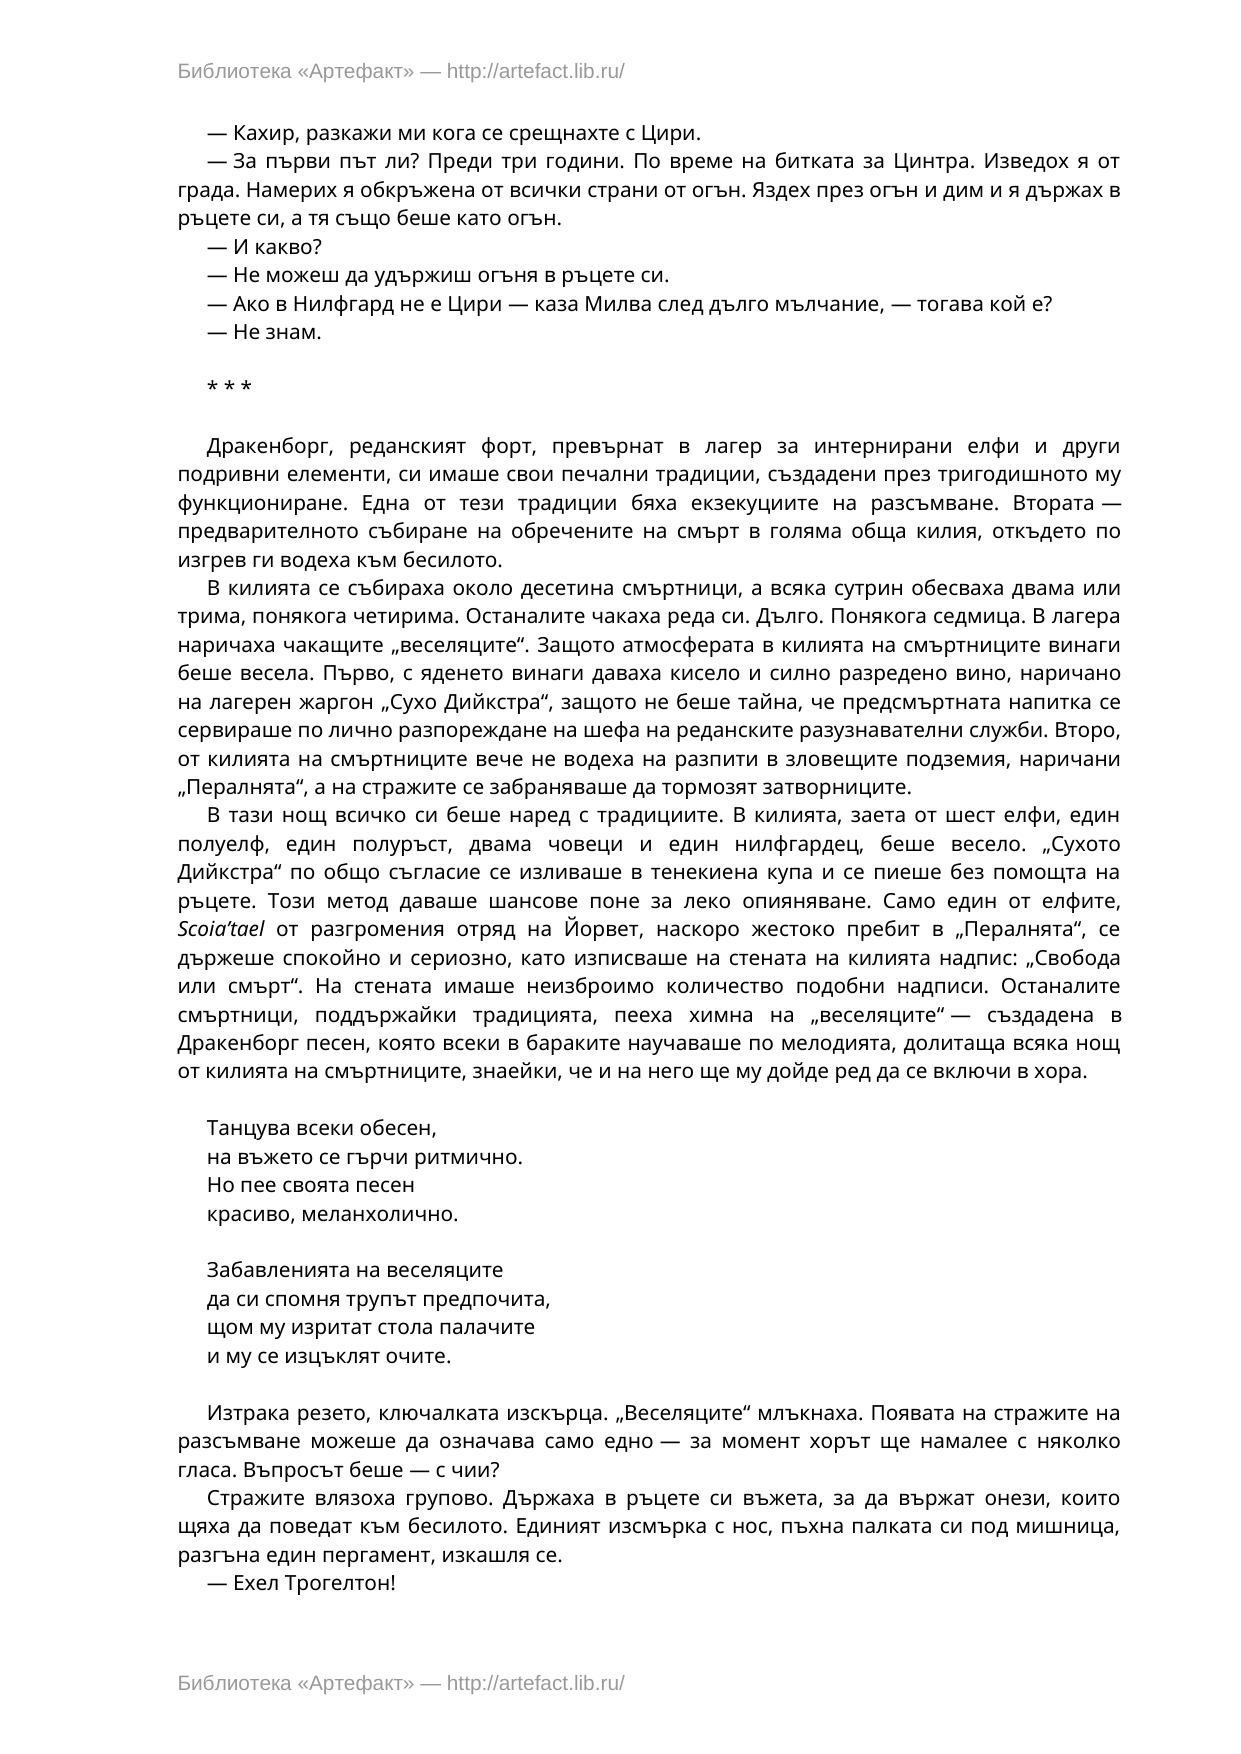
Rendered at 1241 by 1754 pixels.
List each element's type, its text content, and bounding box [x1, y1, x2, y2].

text — За първи път ли? Преди три години. По време на битката за Цинтра. Изведох я от града. Намерих я обкръжена от всички страни от огън. Яздех през огън и дим и я държах в ръцете си, а тя също беше като огън. [177, 147, 1122, 232]
text В килията се събираха около десетина смъртници, а всяка сутрин обесваха двама или трима, понякога четирима. Останалите чакаха реда си. Дълго. Понякога седмица. В лагера наричаха чакащите „веселяците“. Защото атмосферата в килията на смъртниците винаги беше весела. Първо, с яденето винаги даваха кисело и силно разредено вино, наричано на лагерен жаргон „Сухо Дийкстра“, защото не беше тайна, че предсмъртната напитка се сервираше по лично разпореждане на шефа на реданските разузнавателни служби. Второ, от килията на смъртниците вече не водеха на разпити в зловещите подземия, наричани „Пералнята“, а на стражите се забраняваше да тормозят затворниците. [177, 573, 1122, 801]
text — Не можеш да удържиш огъня в ръцете си. [177, 260, 1122, 289]
text — Не знам. [177, 317, 1122, 346]
text Стражите влязоха групово. Държаха в ръцете си въжета, за да вържат онези, които щяха да поведат към бесилото. Единият изсмърка с нос, пъхна палката си под мишница, разгъна един пергамент, изкашля се. [177, 1483, 1122, 1568]
text — Ако в Нилфгард не е Цири — каза Милва след дълго мълчание, — тогава кой е? [177, 289, 1122, 317]
subtitle * * * [177, 374, 1122, 402]
text щом му изритат стола палачите [177, 1312, 1122, 1341]
text — И какво? [177, 232, 1122, 260]
text — Кахир, разкажи ми кога се срещнахте с Цири. [177, 118, 1122, 147]
text Но пее своята песен [177, 1170, 1122, 1199]
text Танцува всеки обесен, [177, 1113, 1122, 1142]
text Изтрака резето, ключалката изскърца. „Веселяците“ млъкнаха. Появата на стражите на разсъмване можеше да означава само едно — за момент хорът ще намалее с няколко гласа. Въпросът беше — с чии? [177, 1398, 1122, 1483]
text и му се изцъклят очите. [177, 1341, 1122, 1369]
text Дракенборг, реданският форт, превърнат в лагер за интернирани елфи и други подривни елементи, си имаше свои печални традиции, създадени през тригодишното му функциониране. Една от тези традиции бяха екзекуциите на разсъмване. Втората — предварителното събиране на обречените на смърт в голяма обща килия, откъдето по изгрев ги водеха към бесилото. [177, 431, 1122, 573]
text да си спомня трупът предпочита, [177, 1284, 1122, 1312]
text на въжето се гърчи ритмично. [177, 1142, 1122, 1170]
text Забавленията на веселяците [177, 1256, 1122, 1284]
text красиво, меланхолично. [177, 1199, 1122, 1227]
text В тази нощ всичко си беше наред с традициите. В килията, заета от шест елфи, един полуелф, един полуръст, двама човеци и един нилфгардец, беше весело. „Сухото Дийкстра“ по общо съгласие се изливаше в тенекиена купа и се пиеше без помощта на ръцете. Този метод даваше шансове поне за леко опияняване. Само един от елфите, Scoia’tael от разгромения отряд на Йорвет, наскоро жестоко пребит в „Пералнята“, се държеше спокойно и сериозно, като изписваше на стената на килията надпис: „Свобода или смърт“. На стената имаше неизброимо количество подобни надписи. Останалите смъртници, поддържайки традицията, пееха химна на „веселяците“ — създадена в Дракенборг песен, която всеки в бараките научаваше по мелодията, долитаща всяка нощ от килията на смъртниците, знаейки, че и на него ще му дойде ред да се включи в хора. [177, 801, 1122, 1085]
text — Ехел Трогелтон! [177, 1568, 1122, 1597]
